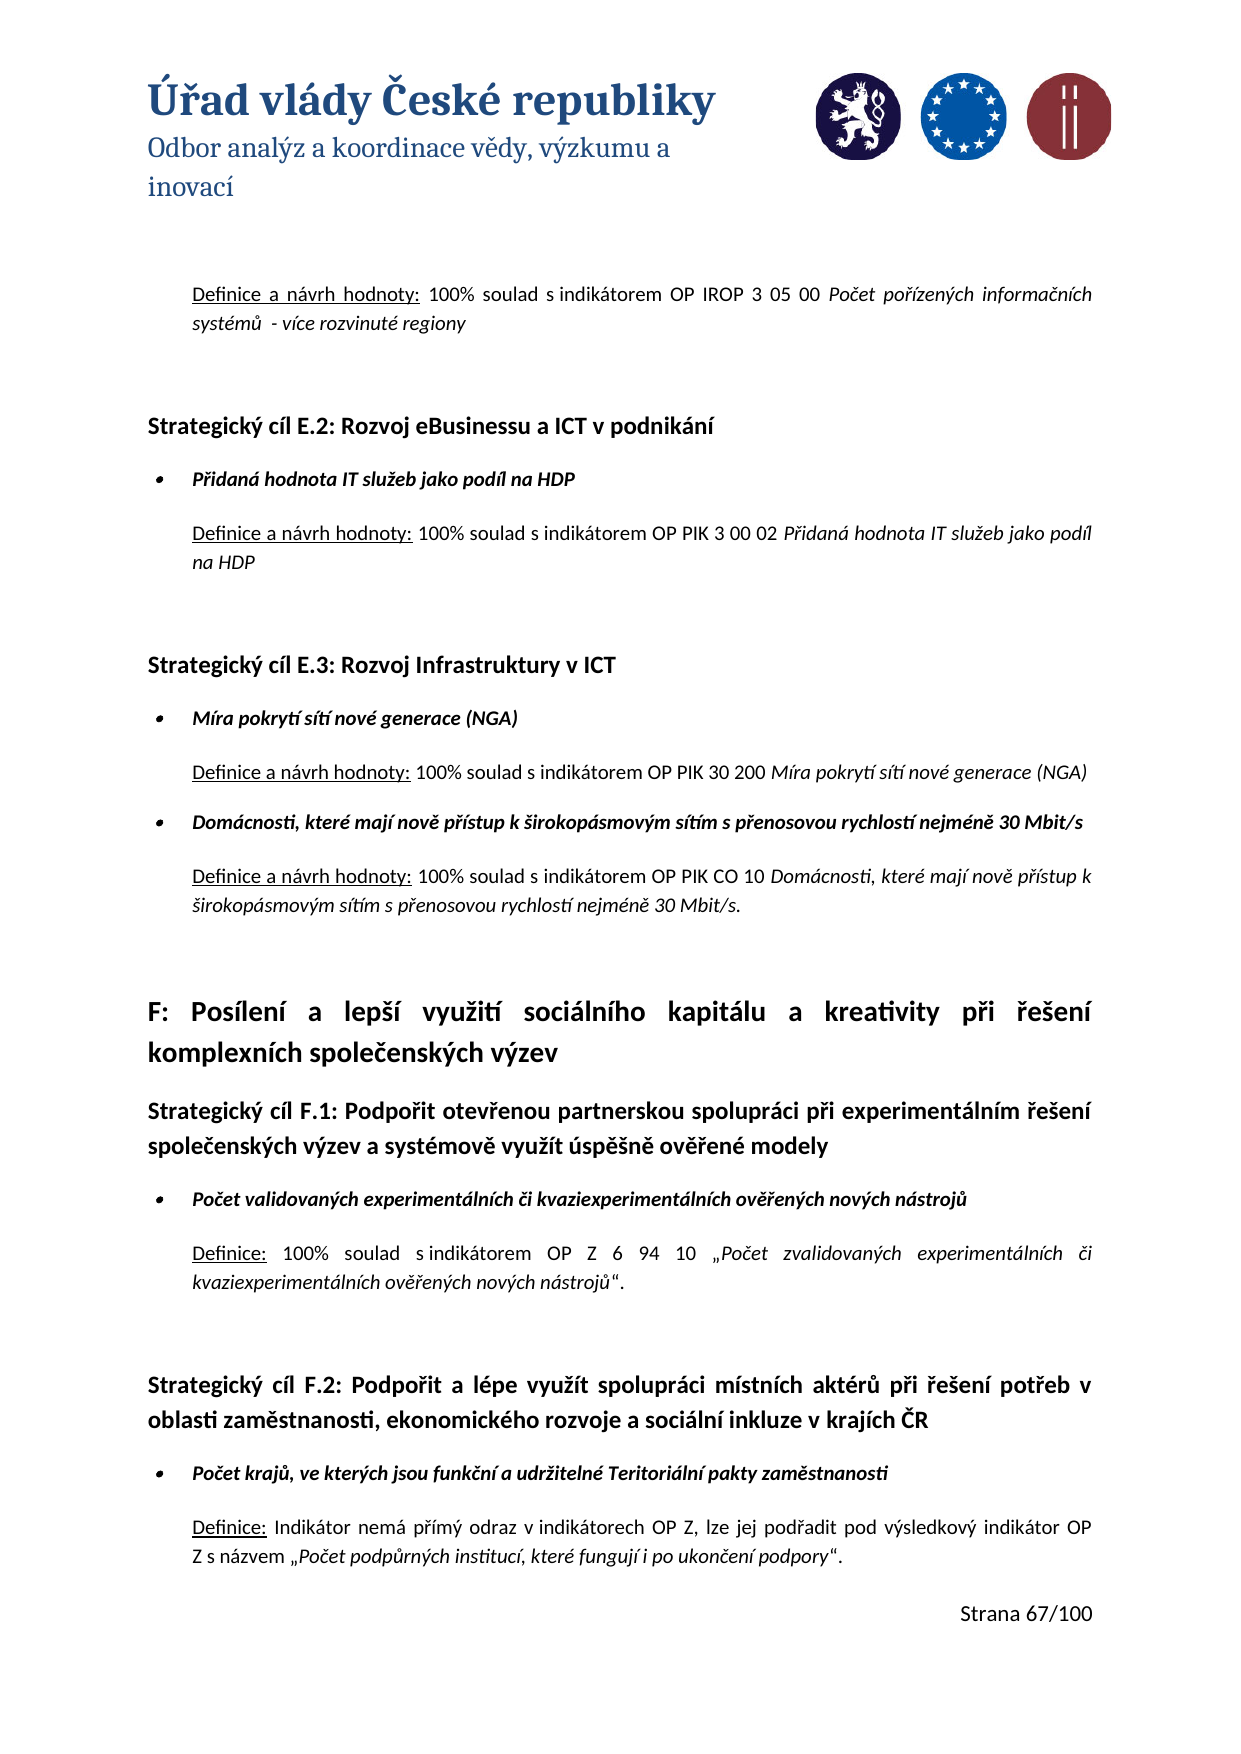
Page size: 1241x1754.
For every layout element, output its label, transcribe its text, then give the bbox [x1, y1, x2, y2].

list Definice a návrh hodnoty: 100% soulad s indikátorem OP PIK 30 200 Míra pokrytí sítí nové generace (NGA) [192, 759, 1092, 785]
text Strategický cíl E.2: Rozvoj eBusinessu a ICT v podnikání [148, 410, 1092, 441]
list Počet krajů, ve kterých jsou funkční a udržitelné Teritoriální pakty zaměstnanosti [154, 1460, 1092, 1486]
list Definice a návrh hodnoty: 100% soulad s indikátorem OP PIK 3 00 02 Přidaná hodnota IT služeb jako podíl na HDP [192, 520, 1092, 575]
text F: Posílení a lepší využití sociálního kapitálu a kreativity při řešení komplexních společenských výzev [148, 993, 1092, 1069]
picture [815, 73, 1112, 160]
list Míra pokrytí sítí nové generace (NGA) [154, 705, 1092, 731]
text Strategický cíl E.3: Rozvoj Infrastruktury v ICT [148, 649, 1092, 680]
list Definice: 100% soulad s indikátorem OP Z 6 94 10 „Počet zvalidovaných experimentálních či kvaziexperimentálních ověřených nových nástrojů“. [192, 1240, 1092, 1295]
list Počet validovaných experimentálních či kvaziexperimentálních ověřených nových nástrojů [154, 1186, 1092, 1212]
list Přidaná hodnota IT služeb jako podíl na HDP [154, 466, 1092, 491]
text Strategický cíl F.2: Podpořit a lépe využít spolupráci místních aktérů při řešení potřeb v oblasti zaměstnanosti, ekonomického rozvoje a sociální inkluze v krajích ČR [148, 1369, 1092, 1435]
list Definice a návrh hodnoty: 100% soulad s indikátorem OP IROP 3 05 00 Počet pořízených informačních systémů - více rozvinuté regiony [192, 281, 1092, 336]
list Definice a návrh hodnoty: 100% soulad s indikátorem OP PIK CO 10 Domácnosti, které mají nově přístup k širokopásmovým sítím s přenosovou rychlostí nejméně 30 Mbit/s. [192, 863, 1092, 918]
text Strategický cíl F.1: Podpořit otevřenou partnerskou spolupráci při experimentálním řešení společenských výzev a systémově využít úspěšně ověřené modely [148, 1095, 1092, 1161]
list Domácnosti, které mají nově přístup k širokopásmovým sítím s přenosovou rychlostí nejméně 30 Mbit/s [154, 809, 1092, 835]
list Definice: Indikátor nemá přímý odraz v indikátorech OP Z, lze jej podřadit pod výsledkový indikátor OP Z s názvem „Počet podpůrných institucí, které fungují i po ukončení podpory“. [192, 1514, 1092, 1569]
